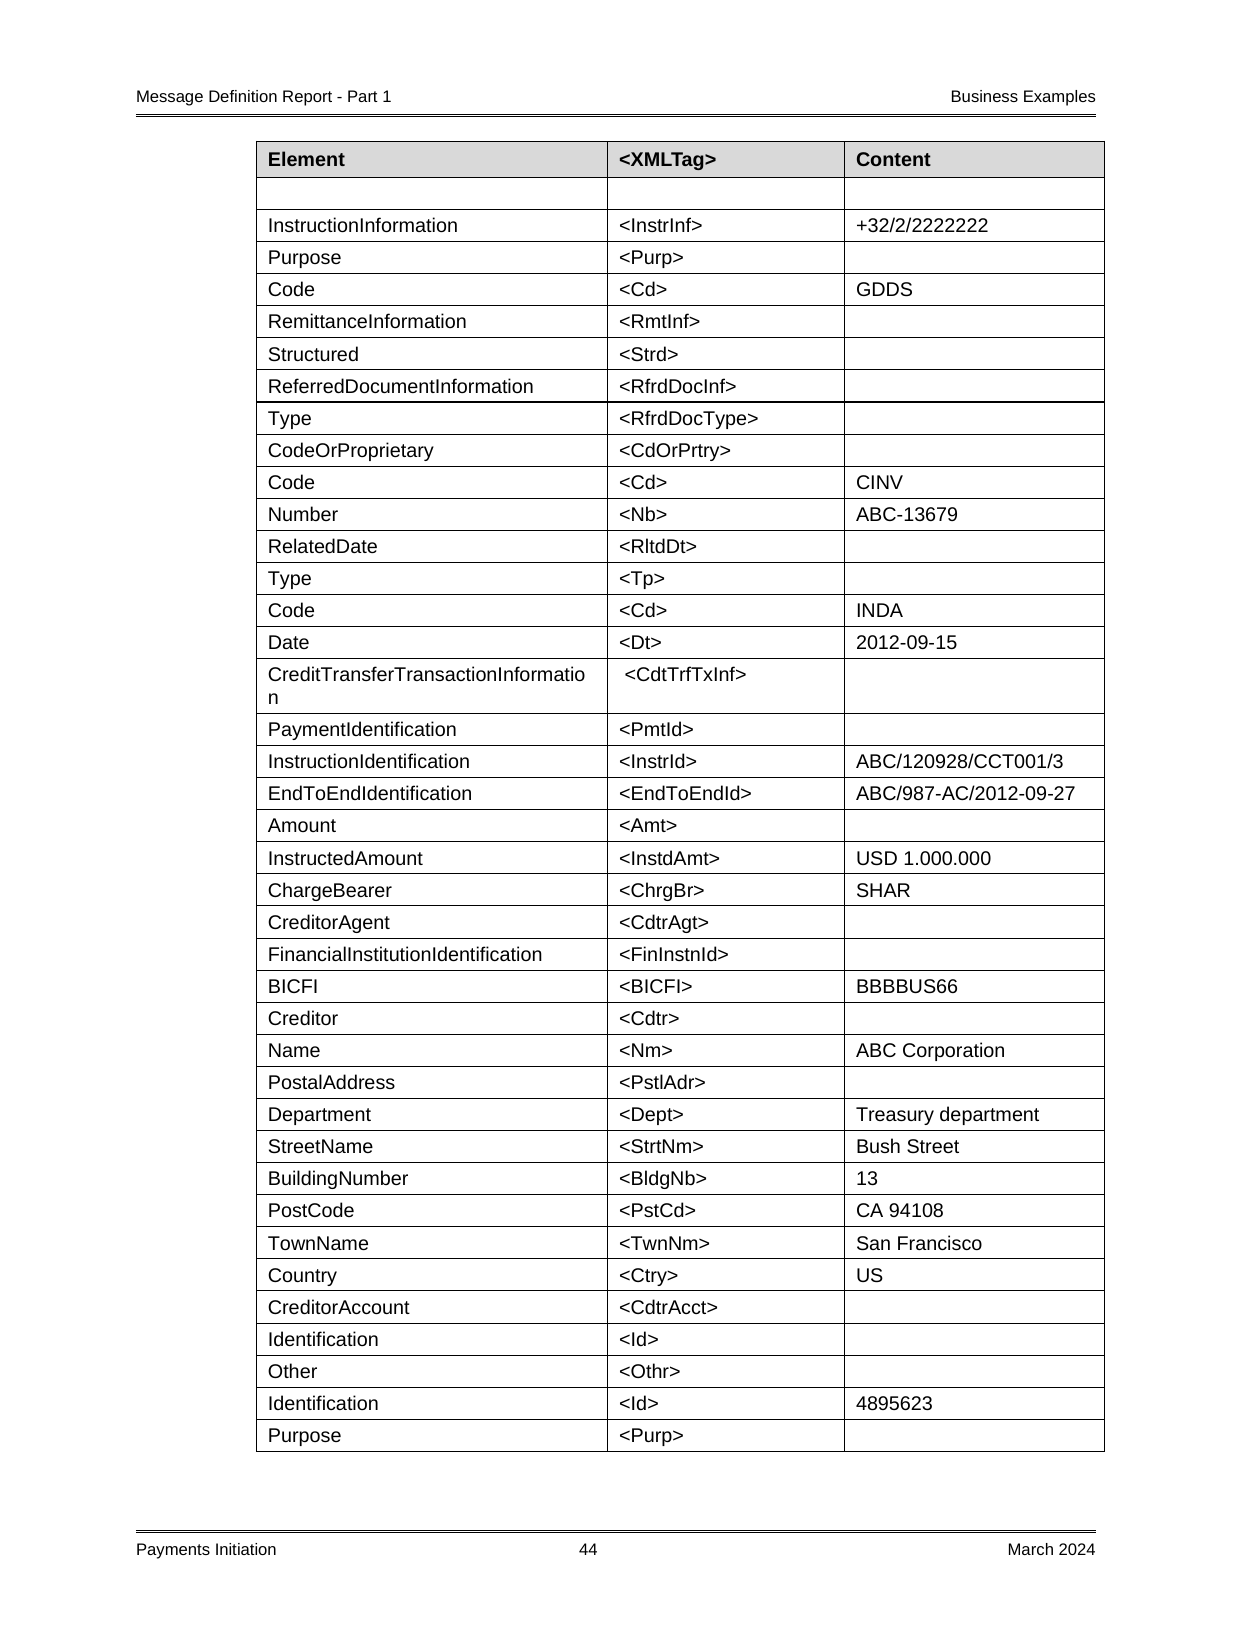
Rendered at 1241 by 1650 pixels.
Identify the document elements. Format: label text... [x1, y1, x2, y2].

table_cell Date [257, 627, 607, 658]
table_cell RelatedDate [257, 531, 607, 562]
table_cell <CdtrAgt> [608, 906, 844, 937]
table_cell <BldgNb> [608, 1163, 844, 1194]
table_cell SHAR [845, 874, 1104, 905]
table_header <XMLTag> [608, 142, 844, 177]
table_header Content [845, 142, 1104, 177]
table_cell [845, 435, 1104, 466]
table_cell [845, 563, 1104, 594]
table_cell <RfrdDocInf> [608, 370, 844, 401]
table_cell <InstdAmt> [608, 842, 844, 873]
table_cell +32/2/2222222 [845, 210, 1104, 241]
table_cell <RmtInf> [608, 306, 844, 337]
table_cell Code [257, 595, 607, 626]
table_cell <Purp> [608, 242, 844, 273]
table_cell InstructionInformation [257, 210, 607, 241]
table_cell USD 1.000.000 [845, 842, 1104, 873]
table_cell <StrtNm> [608, 1131, 844, 1162]
table_cell <Cd> [608, 178, 844, 209]
table_cell InstructedAmount [257, 842, 607, 873]
table_cell Identification [257, 1388, 607, 1419]
table_cell [845, 939, 1104, 969]
table_cell CreditorAccount [257, 1291, 607, 1322]
table_cell [845, 306, 1104, 337]
table_cell <CdtrAcct> [608, 1291, 844, 1322]
table_cell CA 94108 [845, 1195, 1104, 1226]
table_cell US [845, 1259, 1104, 1290]
table_cell [845, 1356, 1104, 1387]
table_cell Amount [257, 810, 607, 841]
table_cell FinancialInstitutionIdentification [257, 939, 607, 969]
table_header Element [257, 142, 607, 177]
table_cell Identification [257, 1324, 607, 1354]
table_cell Creditor [257, 1003, 607, 1034]
table_cell <Amt> [608, 810, 844, 841]
table_cell [845, 1324, 1104, 1354]
table_cell InstructionIdentification [257, 746, 607, 777]
table_cell <PstlAdr> [608, 1067, 844, 1098]
table_cell 2012-09-15 [845, 627, 1104, 658]
table_cell <Cd> [608, 595, 844, 626]
table_cell <ChrgBr> [608, 874, 844, 905]
table_cell CINV [845, 467, 1104, 498]
table_cell PaymentIdentification [257, 714, 607, 745]
table_cell 13 [845, 1163, 1104, 1194]
table_cell <InstrId> [608, 746, 844, 777]
table_cell PHOB [845, 178, 1104, 209]
table_cell Code [257, 178, 607, 209]
table_cell <Cd> [608, 467, 844, 498]
table_cell [845, 906, 1104, 937]
table_cell <Othr> [608, 1356, 844, 1387]
table_cell Type [257, 403, 607, 433]
table_cell <EndToEndId> [608, 778, 844, 809]
table_cell <Nm> [608, 1035, 844, 1066]
table_cell CodeOrProprietary [257, 435, 607, 466]
table_cell ReferredDocumentInformation [257, 370, 607, 401]
table_cell <CdtTrfTxInf> [608, 659, 844, 713]
table_cell <Strd> [608, 338, 844, 369]
table_cell Country [257, 1259, 607, 1290]
table_cell <RltdDt> [608, 531, 844, 562]
table_cell [845, 1067, 1104, 1098]
table_cell [845, 810, 1104, 841]
table_cell <Purp> [608, 1420, 844, 1451]
table_cell Number [257, 499, 607, 530]
table_cell BICFI [257, 971, 607, 1002]
table_cell Treasury department [845, 1099, 1104, 1130]
table_cell San Francisco [845, 1227, 1104, 1258]
table_cell GDDS [845, 274, 1104, 305]
table_cell Bush Street [845, 1131, 1104, 1162]
table_cell Structured [257, 338, 607, 369]
table_cell [845, 659, 1104, 713]
table_cell ChargeBearer [257, 874, 607, 905]
table_cell <Id> [608, 1388, 844, 1419]
table_cell <Tp> [608, 563, 844, 594]
table_cell TownName [257, 1227, 607, 1258]
table_cell <TwnNm> [608, 1227, 844, 1258]
table_cell CreditorAgent [257, 906, 607, 937]
table_cell ABC/987-AC/2012-09-27 [845, 778, 1104, 809]
table_cell <CdOrPrtry> [608, 435, 844, 466]
table_cell BBBBUS66 [845, 971, 1104, 1002]
table_cell 4895623 [845, 1388, 1104, 1419]
table_cell [845, 403, 1104, 433]
table_cell <RfrdDocType> [608, 403, 844, 433]
table_cell Code [257, 467, 607, 498]
table_cell [845, 370, 1104, 401]
table_cell [845, 1420, 1104, 1451]
table_cell Name [257, 1035, 607, 1066]
table_cell Purpose [257, 242, 607, 273]
table_cell [845, 714, 1104, 745]
table_cell <Ctry> [608, 1259, 844, 1290]
table_cell PostalAddress [257, 1067, 607, 1098]
table_cell [845, 531, 1104, 562]
table_cell [845, 1291, 1104, 1322]
table_cell EndToEndIdentification [257, 778, 607, 809]
table_cell <PmtId> [608, 714, 844, 745]
table_cell Other [257, 1356, 607, 1387]
table_cell [845, 338, 1104, 369]
table_cell Department [257, 1099, 607, 1130]
table_cell Type [257, 563, 607, 594]
table_cell <Nb> [608, 499, 844, 530]
table_cell INDA [845, 595, 1104, 626]
table_cell <Id> [608, 1324, 844, 1354]
table_cell <Cdtr> [608, 1003, 844, 1034]
table_cell RemittanceInformation [257, 306, 607, 337]
table_cell Code [257, 274, 607, 305]
table_cell ABC/120928/CCT001/3 [845, 746, 1104, 777]
table_cell <InstrInf> [608, 210, 844, 241]
table_cell ABC-13679 [845, 499, 1104, 530]
table_cell <Dept> [608, 1099, 844, 1130]
table_cell BuildingNumber [257, 1163, 607, 1194]
table_cell [845, 1003, 1104, 1034]
table_cell Purpose [257, 1420, 607, 1451]
table_cell <BICFI> [608, 971, 844, 1002]
table_cell <Cd> [608, 274, 844, 305]
table_cell <Dt> [608, 627, 844, 658]
table_cell [845, 242, 1104, 273]
table_cell CreditTransferTransactionInformation [257, 659, 607, 713]
table_cell <PstCd> [608, 1195, 844, 1226]
table_cell ABC Corporation [845, 1035, 1104, 1066]
table_cell PostCode [257, 1195, 607, 1226]
table_cell StreetName [257, 1131, 607, 1162]
table_cell <FinInstnId> [608, 939, 844, 969]
